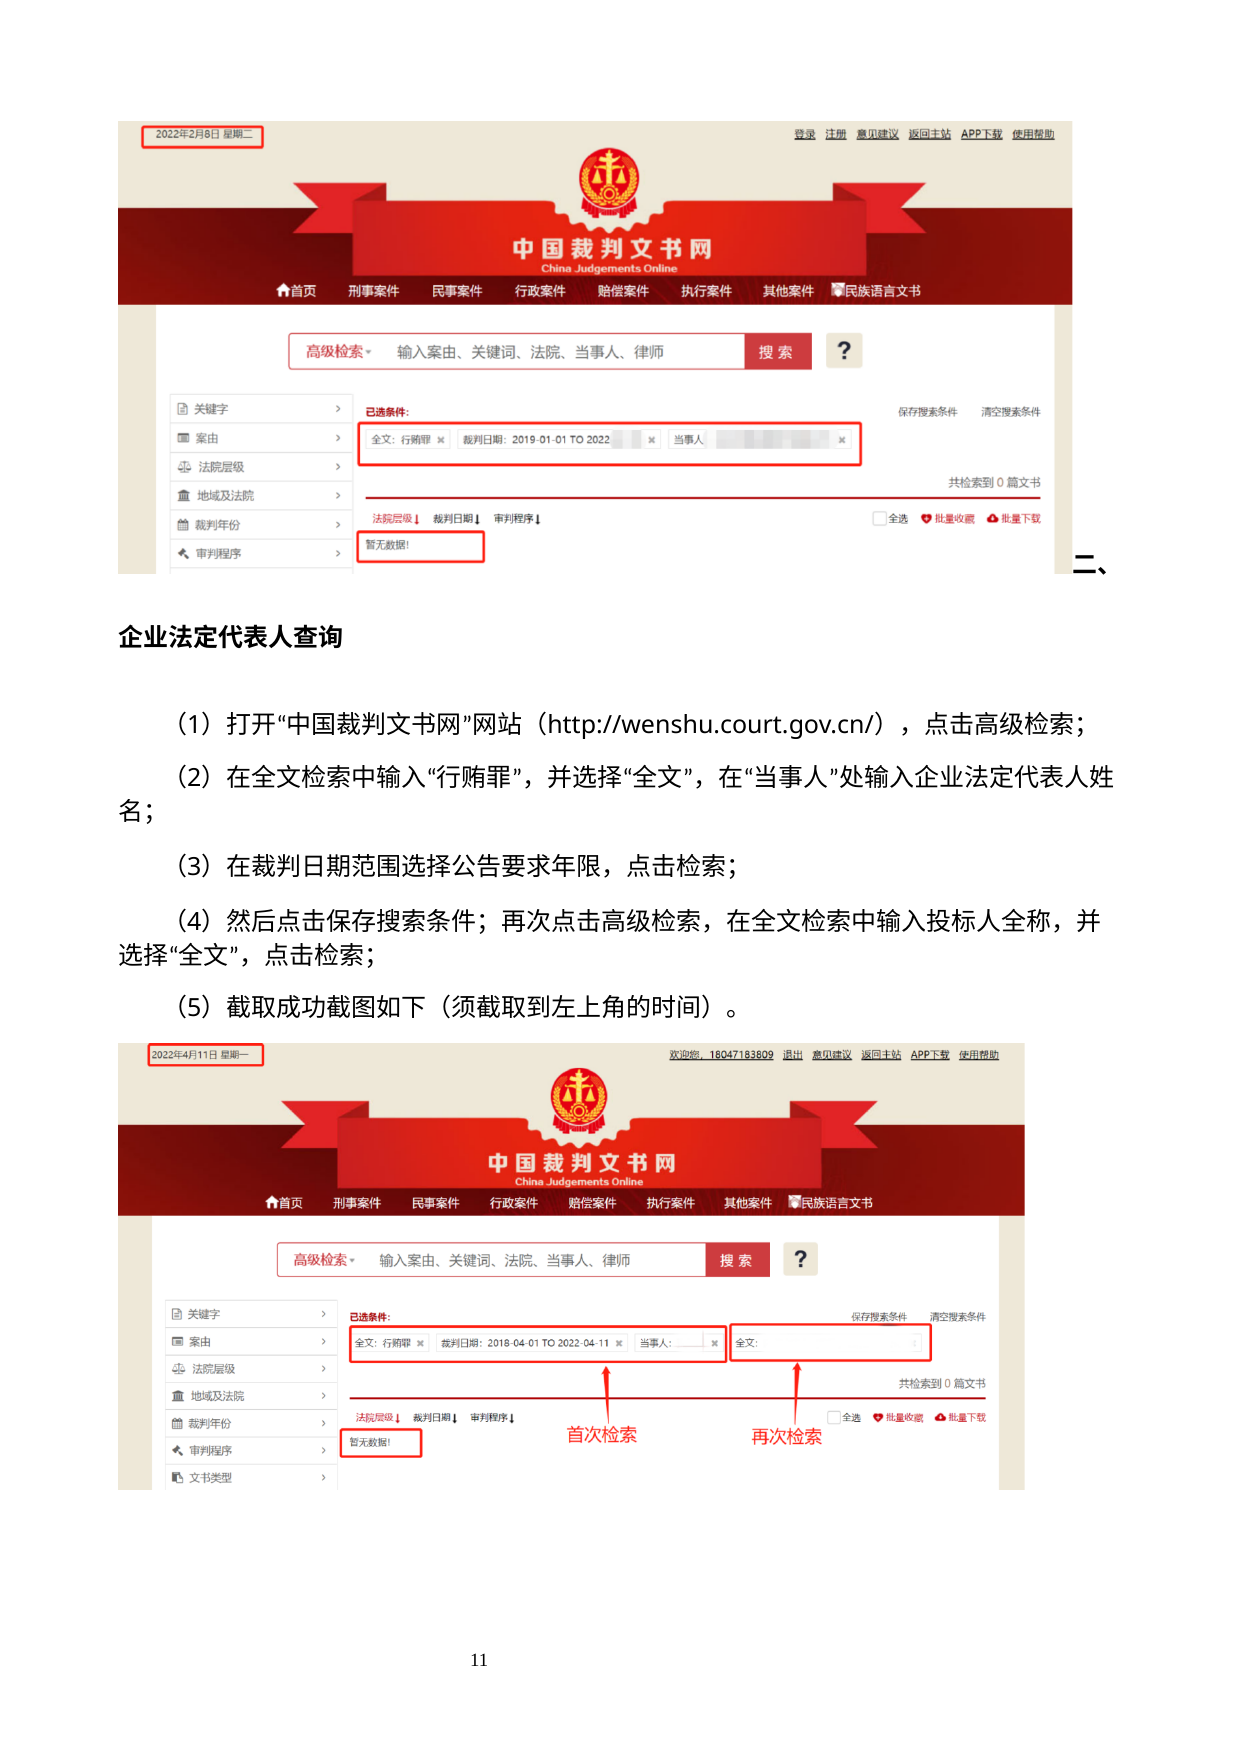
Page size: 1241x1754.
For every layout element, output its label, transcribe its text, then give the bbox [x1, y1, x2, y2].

text （5）截取成功截图如下（须截取到左上角的时间）。 [118, 990, 1122, 1024]
picture [118, 1043, 1025, 1490]
text （4）然后点击保存搜索条件；再次点击高级检索，在全文检索中输入投标人全称，并选择“全文”，点击检索； [118, 902, 1122, 971]
text （3）在裁判日期范围选择公告要求年限，点击检索； [118, 846, 1122, 882]
text （2）在全文检索中输入“行贿罪”，并选择“全文”，在“当事人”处输入企业法定代表人姓名； [118, 760, 1122, 827]
picture [118, 121, 1073, 574]
text （1）打开“中国裁判文书网”网站（http://wenshu.court.gov.cn/），点击高级检索； [118, 707, 1122, 741]
